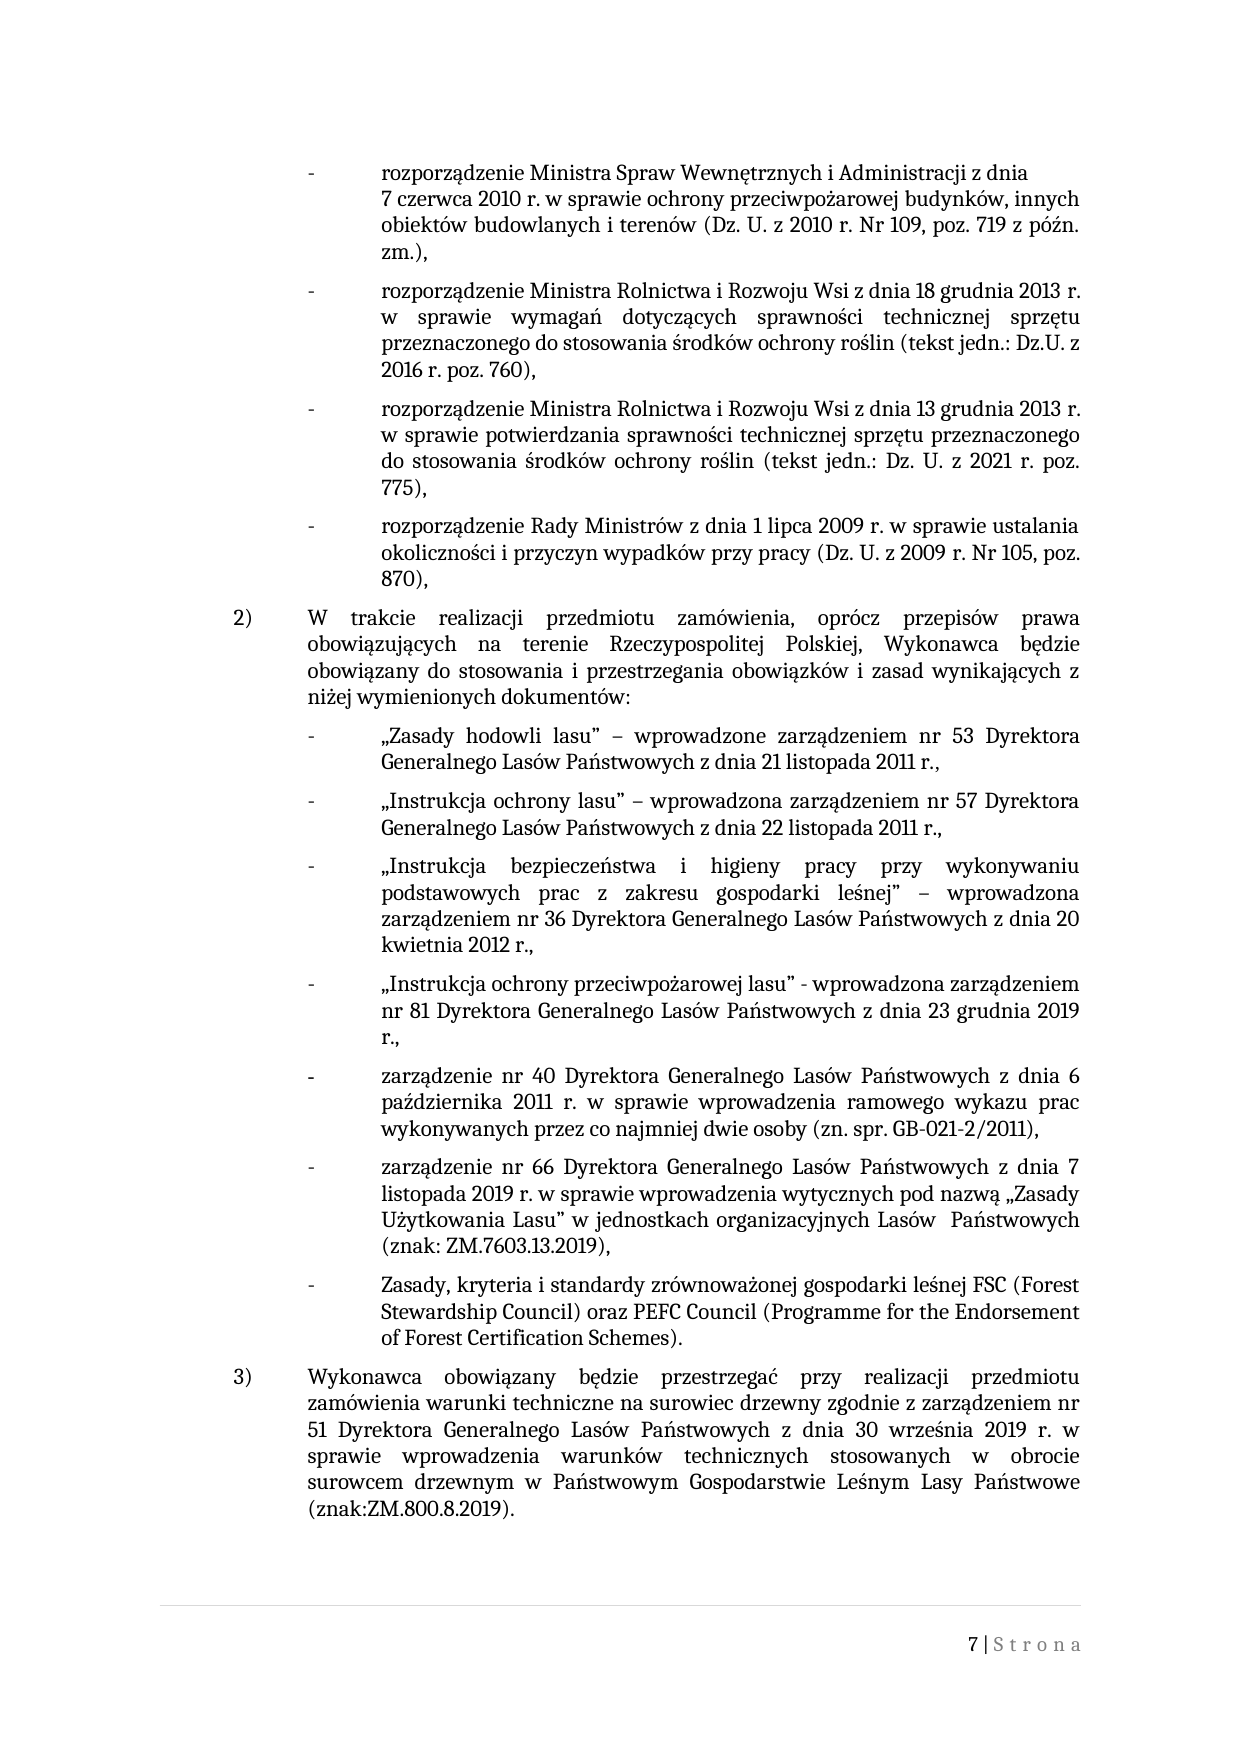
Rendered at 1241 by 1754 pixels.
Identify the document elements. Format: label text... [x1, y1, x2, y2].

text - Zasady, kryteria i standardy zrównoważonej gospodarki leśnej FSC (Forest Stewardship Council) oraz PEFC Council (Programme for the Endorsement of Forest Certification Schemes). [307, 1272, 1081, 1351]
text - „Instrukcja ochrony przeciwpożarowej lasu” - wprowadzona zarządzeniem nr 81 Dyrektora Generalnego Lasów Państwowych z dnia 23 grudnia 2019 r., [307, 971, 1081, 1050]
text - rozporządzenie Ministra Spraw Wewnętrznych i Administracji z dnia 7 czerwca 2010 r. w sprawie ochrony przeciwpożarowej budynków, innych obiektów budowlanych i terenów (Dz. U. z 2010 r. Nr 109, poz. 719 z późn. zm.), [307, 159, 1081, 265]
text - rozporządzenie Ministra Rolnictwa i Rozwoju Wsi z dnia 18 grudnia 2013 r. w sprawie wymagań dotyczących sprawności technicznej sprzętu przeznaczonego do stosowania środków ochrony roślin (tekst jedn.: Dz.U. z 2016 r. poz. 760), [307, 277, 1081, 383]
text 2) W trakcie realizacji przedmiotu zamówienia, oprócz przepisów prawa obowiązujących na terenie Rzeczypospolitej Polskiej, Wykonawca będzie obowiązany do stosowania i przestrzegania obowiązków i zasad wynikających z niżej wymienionych dokumentów: [233, 605, 1081, 710]
text - zarządzenie nr 40 Dyrektora Generalnego Lasów Państwowych z dnia 6 października 2011 r. w sprawie wprowadzenia ramowego wykazu prac wykonywanych przez co najmniej dwie osoby (zn. spr. GB-021-2/2011), [307, 1063, 1081, 1142]
text - zarządzenie nr 66 Dyrektora Generalnego Lasów Państwowych z dnia 7 listopada 2019 r. w sprawie wprowadzenia wytycznych pod nazwą „Zasady Użytkowania Lasu” w jednostkach organizacyjnych Lasów Państwowych (znak: ZM.7603.13.2019), [307, 1154, 1081, 1259]
text - rozporządzenie Ministra Rolnictwa i Rozwoju Wsi z dnia 13 grudnia 2013 r. w sprawie potwierdzania sprawności technicznej sprzętu przeznaczonego do stosowania środków ochrony roślin (tekst jedn.: Dz. U. z 2021 r. poz. 775), [307, 395, 1081, 501]
text - „Instrukcja bezpieczeństwa i higieny pracy przy wykonywaniu podstawowych prac z zakresu gospodarki leśnej” – wprowadzona zarządzeniem nr 36 Dyrektora Generalnego Lasów Państwowych z dnia 20 kwietnia 2012 r., [307, 853, 1081, 958]
text - rozporządzenie Rady Ministrów z dnia 1 lipca 2009 r. w sprawie ustalania okoliczności i przyczyn wypadków przy pracy (Dz. U. z 2009 r. Nr 105, poz. 870), [307, 513, 1081, 592]
text - „Instrukcja ochrony lasu” – wprowadzona zarządzeniem nr 57 Dyrektora Generalnego Lasów Państwowych z dnia 22 listopada 2011 r., [307, 788, 1081, 841]
text - „Zasady hodowli lasu” – wprowadzone zarządzeniem nr 53 Dyrektora Generalnego Lasów Państwowych z dnia 21 listopada 2011 r., [307, 723, 1081, 775]
text 3) Wykonawca obowiązany będzie przestrzegać przy realizacji przedmiotu zamówienia warunki techniczne na surowiec drzewny zgodnie z zarządzeniem nr 51 Dyrektora Generalnego Lasów Państwowych z dnia 30 września 2019 r. w sprawie wprowadzenia warunków technicznych stosowanych w obrocie surowcem drzewnym w Państwowym Gospodarstwie Leśnym Lasy Państwowe (znak:ZM.800.8.2019). [233, 1364, 1081, 1522]
